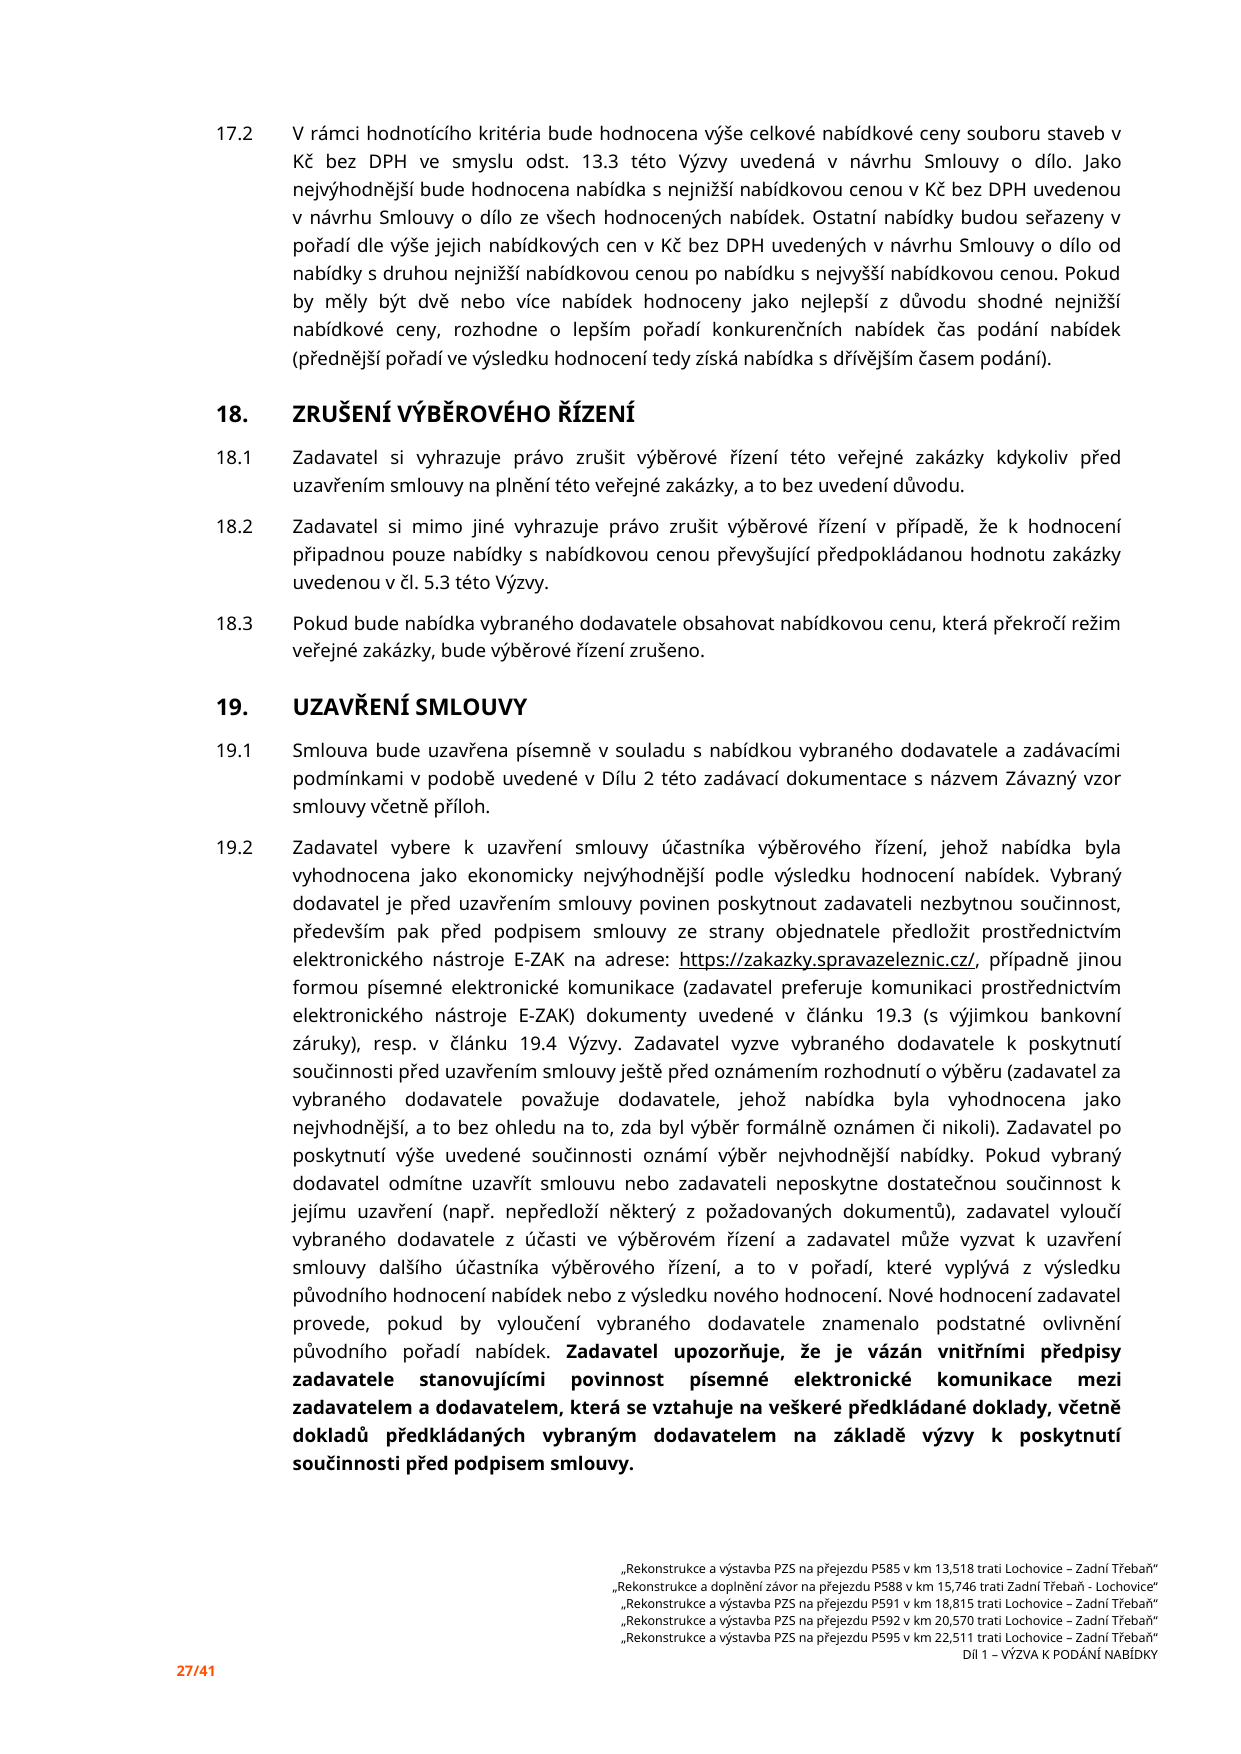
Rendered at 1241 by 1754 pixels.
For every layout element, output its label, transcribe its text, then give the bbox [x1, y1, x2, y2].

text ZRUŠENÍ VÝBĚROVÉHO ŘÍZENÍ [216, 398, 1122, 429]
text Zadavatel vybere k uzavření smlouvy účastníka výběrového řízení, jehož nabídka byla vyhodnocena jako ekonomicky nejvýhodnější podle výsledku hodnocení nabídek. Vybraný dodavatel je před uzavřením smlouvy povinen poskytnout zadavateli nezbytnou součinnost, především pak před podpisem smlouvy ze strany objednatele předložit prostřednictvím elektronického nástroje E-ZAK na adrese: https://zakazky.spravazeleznic.cz/, případně jinou formou písemné elektronické komunikace (zadavatel preferuje komunikaci prostřednictvím elektronického nástroje E-ZAK) dokumenty uvedené v článku 19.3 (s výjimkou bankovní záruky), resp. v článku 19.4 Výzvy. Zadavatel vyzve vybraného dodavatele k poskytnutí součinnosti před uzavřením smlouvy ještě před oznámením rozhodnutí o výběru (zadavatel za vybraného dodavatele považuje dodavatele, jehož nabídka byla vyhodnocena jako nejvhodnější, a to bez ohledu na to, zda byl výběr formálně oznámen či nikoli). Zadavatel po poskytnutí výše uvedené součinnosti oznámí výběr nejvhodnější nabídky. Pokud vybraný dodavatel odmítne uzavřít smlouvu nebo zadavateli neposkytne dostatečnou součinnost k jejímu uzavření (např. nepředloží některý z požadovaných dokumentů), zadavatel vyloučí vybraného dodavatele z účasti ve výběrovém řízení a zadavatel může vyzvat k uzavření smlouvy dalšího účastníka výběrového řízení, a to v pořadí, které vyplývá z výsledku původního hodnocení nabídek nebo z výsledku nového hodnocení. Nové hodnocení zadavatel provede, pokud by vyloučení vybraného dodavatele znamenalo podstatné ovlivnění původního pořadí nabídek. Zadavatel upozorňuje, že je vázán vnitřními předpisy zadavatele stanovujícími povinnost písemné elektronické komunikace mezi zadavatelem a dodavatelem, která se vztahuje na veškeré předkládané doklady, včetně dokladů předkládaných vybraným dodavatelem na základě výzvy k poskytnutí součinnosti před podpisem smlouvy. [216, 834, 1122, 1476]
text Pokud bude nabídka vybraného dodavatele obsahovat nabídkovou cenu, která překročí režim veřejné zakázky, bude výběrové řízení zrušeno. [216, 610, 1122, 663]
text UZAVŘENÍ SMLOUVY [216, 691, 1122, 722]
text V rámci hodnotícího kritéria bude hodnocena výše celkové nabídkové ceny souboru staveb v Kč bez DPH ve smyslu odst. 13.3 této Výzvy uvedená v návrhu Smlouvy o dílo. Jako nejvýhodnější bude hodnocena nabídka s nejnižší nabídkovou cenou v Kč bez DPH uvedenou v návrhu Smlouvy o dílo ze všech hodnocených nabídek. Ostatní nabídky budou seřazeny v pořadí dle výše jejich nabídkových cen v Kč bez DPH uvedených v návrhu Smlouvy o dílo od nabídky s druhou nejnižší nabídkovou cenou po nabídku s nejvyšší nabídkovou cenou. Pokud by měly být dvě nebo více nabídek hodnoceny jako nejlepší z důvodu shodné nejnižší nabídkové ceny, rozhodne o lepším pořadí konkurenčních nabídek čas podání nabídek (přednější pořadí ve výsledku hodnocení tedy získá nabídka s dřívějším časem podání). [216, 121, 1122, 370]
text Zadavatel si mimo jiné vyhrazuje právo zrušit výběrové řízení v případě, že k hodnocení připadnou pouze nabídky s nabídkovou cenou převyšující předpokládanou hodnotu zakázky uvedenou v čl. 5.3 této Výzvy. [216, 513, 1122, 595]
text Zadavatel si vyhrazuje právo zrušit výběrové řízení této veřejné zakázky kdykoliv před uzavřením smlouvy na plnění této veřejné zakázky, a to bez uvedení důvodu. [216, 445, 1122, 498]
text Smlouva bude uzavřena písemně v souladu s nabídkou vybraného dodavatele a zadávacími podmínkami v podobě uvedené v Dílu 2 této zadávací dokumentace s názvem Závazný vzor smlouvy včetně příloh. [216, 738, 1122, 819]
